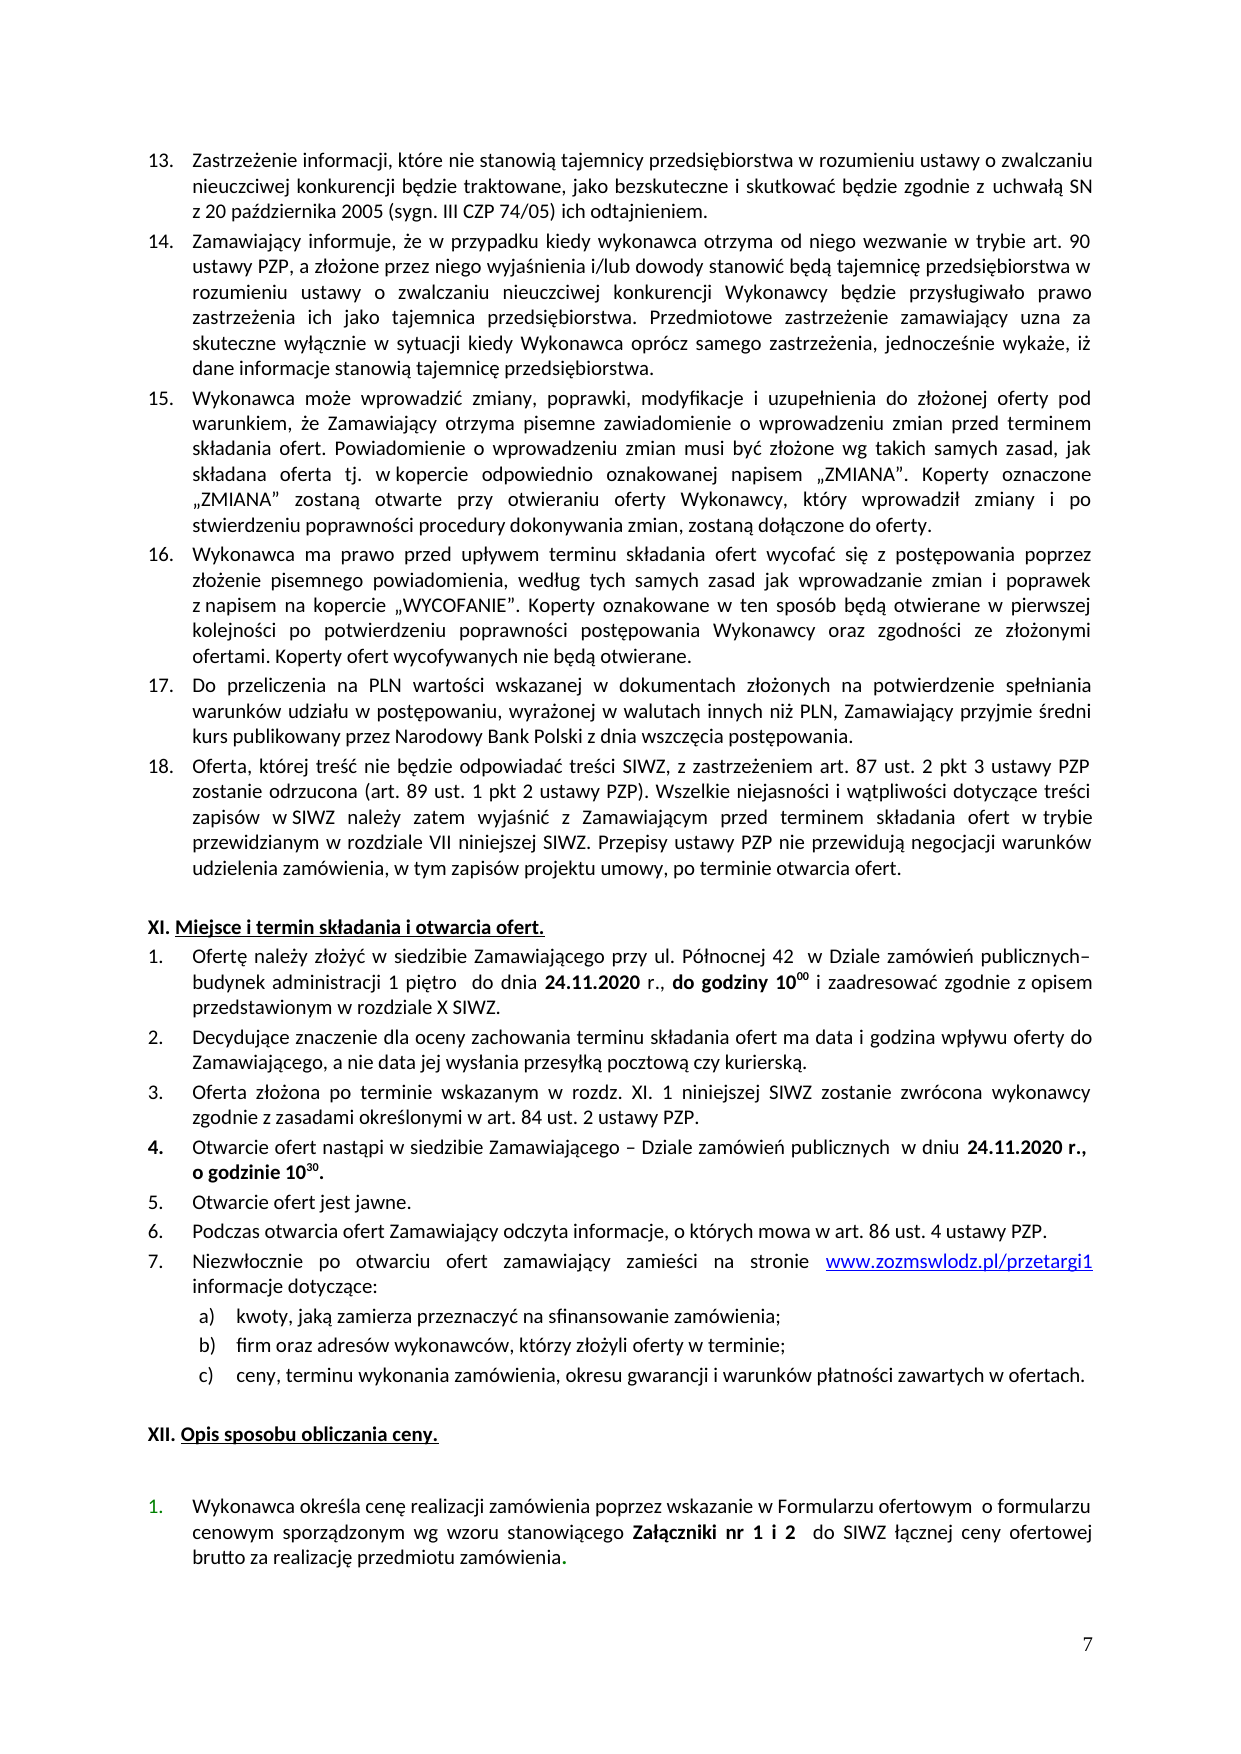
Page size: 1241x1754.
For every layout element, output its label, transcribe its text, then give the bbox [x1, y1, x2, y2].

text XII. Opis sposobu obliczania ceny. [148, 1421, 1093, 1447]
list Do przeliczenia na PLN wartości wskazanej w dokumentach złożonych na potwierdzenie spełniania warunków udziału w postępowaniu, wyrażonej w walutach innych niż PLN, Zamawiający przyjmie średni kurs publikowany przez Narodowy Bank Polski z dnia wszczęcia postępowania. [148, 673, 1093, 749]
list Zamawiający informuje, że w przypadku kiedy wykonawca otrzyma od niego wezwanie w trybie art. 90 ustawy PZP, a złożone przez niego wyjaśnienia i/lub dowody stanowić będą tajemnicę przedsiębiorstwa w rozumieniu ustawy o zwalczaniu nieuczciwej konkurencji Wykonawcy będzie przysługiwało prawo zastrzeżenia ich jako tajemnica przedsiębiorstwa. Przedmiotowe zastrzeżenie zamawiający uzna za skuteczne wyłącznie w sytuacji kiedy Wykonawca oprócz samego zastrzeżenia, jednocześnie wykaże, iż dane informacje stanowią tajemnicę przedsiębiorstwa. [148, 228, 1093, 381]
list Ofertę należy złożyć w siedzibie Zamawiającego przy ul. Północnej 42 w Dziale zamówień publicznych– budynek administracji 1 piętro do dnia 24.11.2020 r., do godziny 1000 i zaadresować zgodnie z opisem przedstawionym w rozdziale X SIWZ. [148, 943, 1093, 1020]
text XI. Miejsce i termin składania i otwarcia ofert. [148, 914, 1093, 939]
list Otwarcie ofert jest jawne. [148, 1189, 1093, 1214]
list firm oraz adresów wykonawców, którzy złożyli oferty w terminie; [199, 1333, 1093, 1358]
list Zastrzeżenie informacji, które nie stanowią tajemnicy przedsiębiorstwa w rozumieniu ustawy o zwalczaniu nieuczciwej konkurencji będzie traktowane, jako bezskuteczne i skutkować będzie zgodnie z uchwałą SN z 20 października 2005 (sygn. III CZP 74/05) ich odtajnieniem. [148, 148, 1093, 224]
list Oferta złożona po terminie wskazanym w rozdz. XI. 1 niniejszej SIWZ zostanie zwrócona wykonawcy zgodnie z zasadami określonymi w art. 84 ust. 2 ustawy PZP. [148, 1079, 1093, 1130]
list Niezwłocznie po otwarciu ofert zamawiający zamieści na stronie www.zozmswlodz.pl/przetargi1 informacje dotyczące: [148, 1248, 1093, 1299]
list Podczas otwarcia ofert Zamawiający odczyta informacje, o których mowa w art. 86 ust. 4 ustawy PZP. [148, 1218, 1093, 1244]
list kwoty, jaką zamierza przeznaczyć na sfinansowanie zamówienia; [199, 1303, 1093, 1328]
list Wykonawca określa cenę realizacji zamówienia poprzez wskazanie w Formularzu ofertowym o formularzu cenowym sporządzonym wg wzoru stanowiącego Załączniki nr 1 i 2 do SIWZ łącznej ceny ofertowej brutto za realizację przedmiotu zamówienia. [148, 1493, 1093, 1570]
list Wykonawca ma prawo przed upływem terminu składania ofert wycofać się z postępowania poprzez złożenie pisemnego powiadomienia, według tych samych zasad jak wprowadzanie zmian i poprawek z napisem na kopercie „WYCOFANIE”. Koperty oznakowane w ten sposób będą otwierane w pierwszej kolejności po potwierdzeniu poprawności postępowania Wykonawcy oraz zgodności ze złożonymi ofertami. Koperty ofert wycofywanych nie będą otwierane. [148, 541, 1093, 668]
list Oferta, której treść nie będzie odpowiadać treści SIWZ, z zastrzeżeniem art. 87 ust. 2 pkt 3 ustawy PZP zostanie odrzucona (art. 89 ust. 1 pkt 2 ustawy PZP). Wszelkie niejasności i wątpliwości dotyczące treści zapisów w SIWZ należy zatem wyjaśnić z Zamawiającym przed terminem składania ofert w trybie przewidzianym w rozdziale VII niniejszej SIWZ. Przepisy ustawy PZP nie przewidują negocjacji warunków udzielenia zamówienia, w tym zapisów projektu umowy, po terminie otwarcia ofert. [148, 753, 1093, 880]
list Wykonawca może wprowadzić zmiany, poprawki, modyfikacje i uzupełnienia do złożonej oferty pod warunkiem, że Zamawiający otrzyma pisemne zawiadomienie o wprowadzeniu zmian przed terminem składania ofert. Powiadomienie o wprowadzeniu zmian musi być złożone wg takich samych zasad, jak składana oferta tj. w kopercie odpowiednio oznakowanej napisem „ZMIANA”. Koperty oznaczone „ZMIANA” zostaną otwarte przy otwieraniu oferty Wykonawcy, który wprowadził zmiany i po stwierdzeniu poprawności procedury dokonywania zmian, zostaną dołączone do oferty. [148, 385, 1093, 537]
list Otwarcie ofert nastąpi w siedzibie Zamawiającego – Dziale zamówień publicznych w dniu 24.11.2020 r., o godzinie 1030. [148, 1134, 1093, 1185]
list Decydujące znaczenie dla oceny zachowania terminu składania ofert ma data i godzina wpływu oferty do Zamawiającego, a nie data jej wysłania przesyłką pocztową czy kurierską. [148, 1024, 1093, 1075]
list ceny, terminu wykonania zamówienia, okresu gwarancji i warunków płatności zawartych w ofertach. [199, 1362, 1093, 1388]
